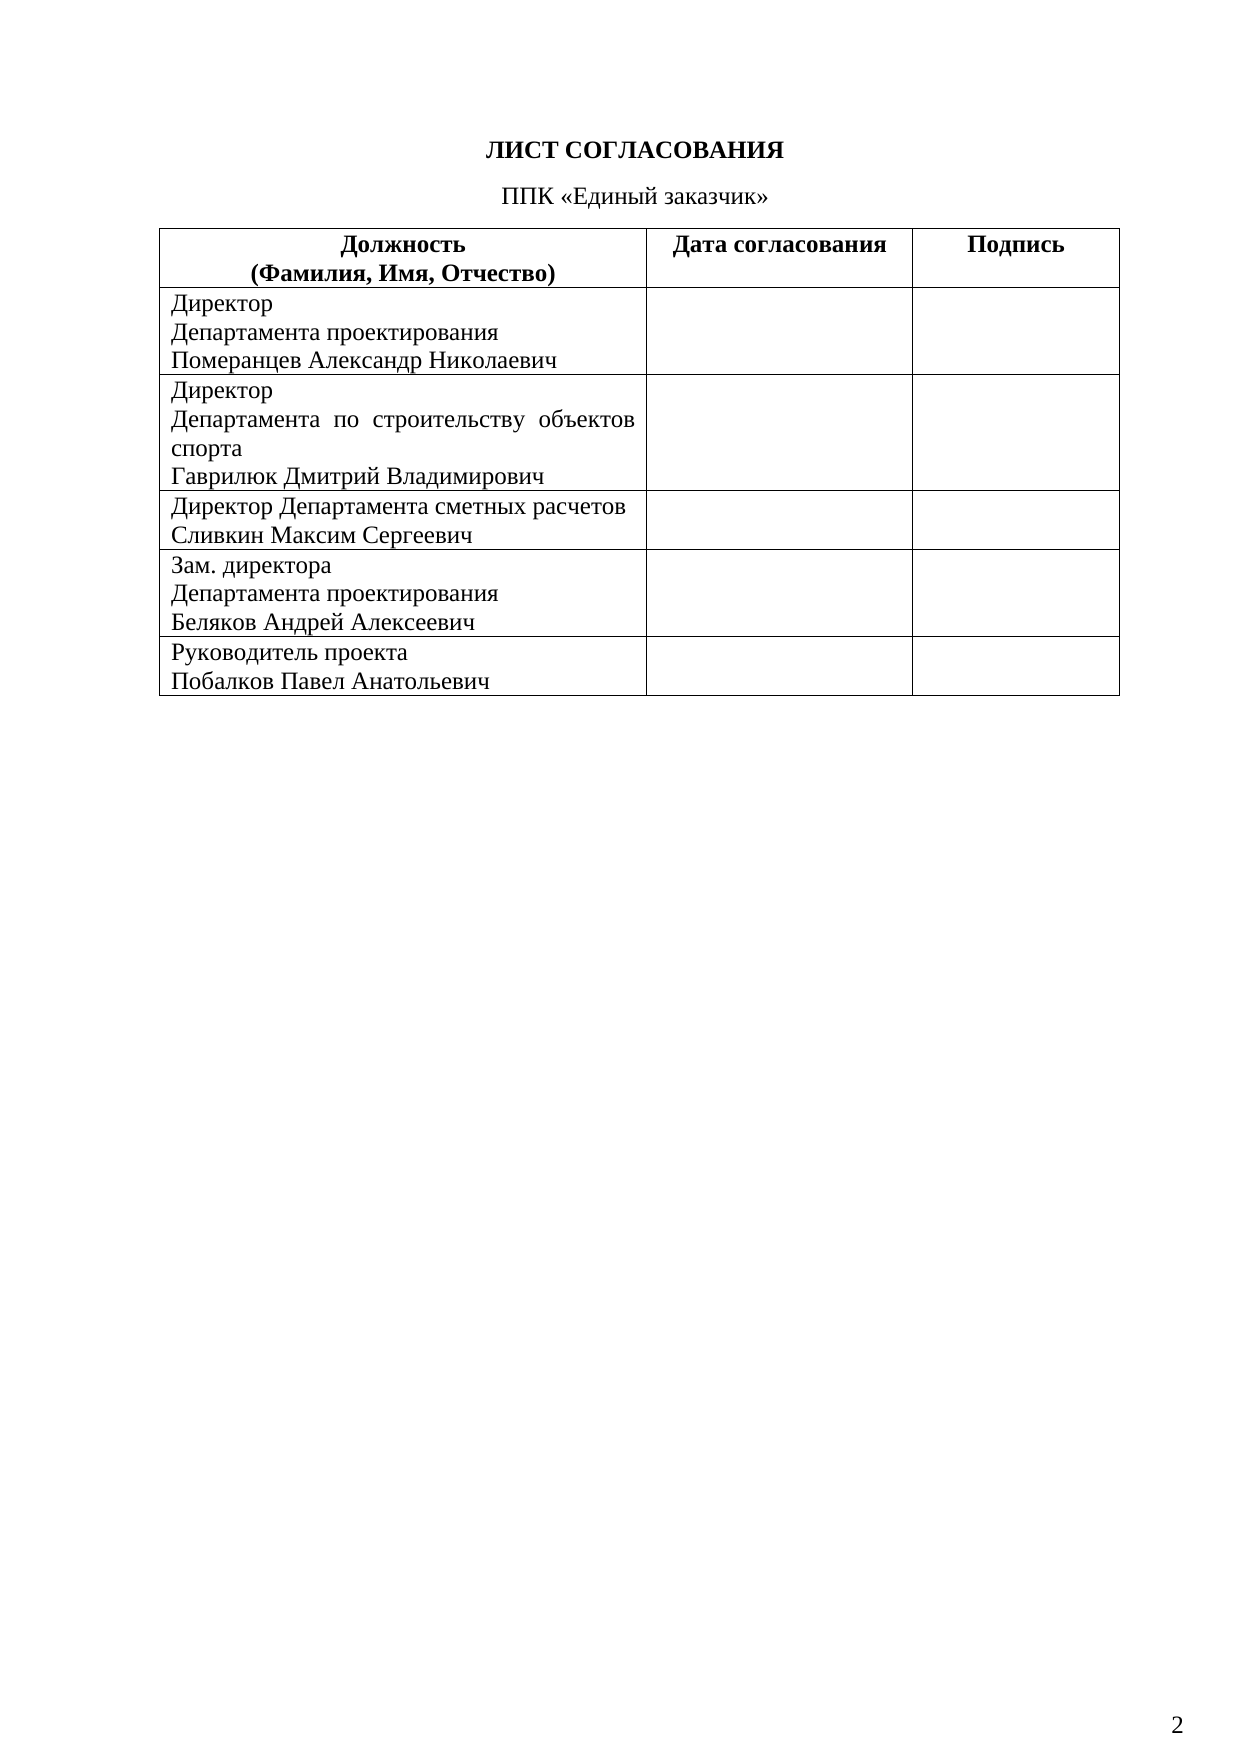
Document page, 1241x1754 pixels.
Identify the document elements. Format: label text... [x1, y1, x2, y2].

table_cell [647, 288, 912, 374]
table_cell [913, 491, 1119, 549]
table_cell Зам. директора Департамента проектирования Беляков Андрей Алексеевич [160, 550, 646, 636]
text ЛИСТ СОГЛАСОВАНИЯ [89, 135, 1181, 163]
text ППК «Единый заказчик» [89, 181, 1181, 210]
table_cell [913, 637, 1119, 694]
table_cell Директор Департамента сметных расчетов Сливкин Максим Сергеевич [160, 491, 646, 549]
table_cell [647, 375, 912, 490]
table_cell [913, 375, 1119, 490]
table_cell Директор Департамента по строительству объектов спорта Гаврилюк Дмитрий Владимирович [160, 375, 646, 490]
table_header Дата согласования [647, 229, 912, 287]
table_cell [647, 491, 912, 549]
table_cell [647, 637, 912, 694]
table_cell Директор Департамента проектирования Померанцев Александр Николаевич [160, 288, 646, 374]
table_cell [913, 288, 1119, 374]
table_cell Руководитель проекта Побалков Павел Анатольевич [160, 637, 646, 694]
table_header Подпись [913, 229, 1119, 287]
table_header Должность (Фамилия, Имя, Отчество) [160, 229, 646, 287]
table_cell [913, 550, 1119, 636]
table_cell [647, 550, 912, 636]
